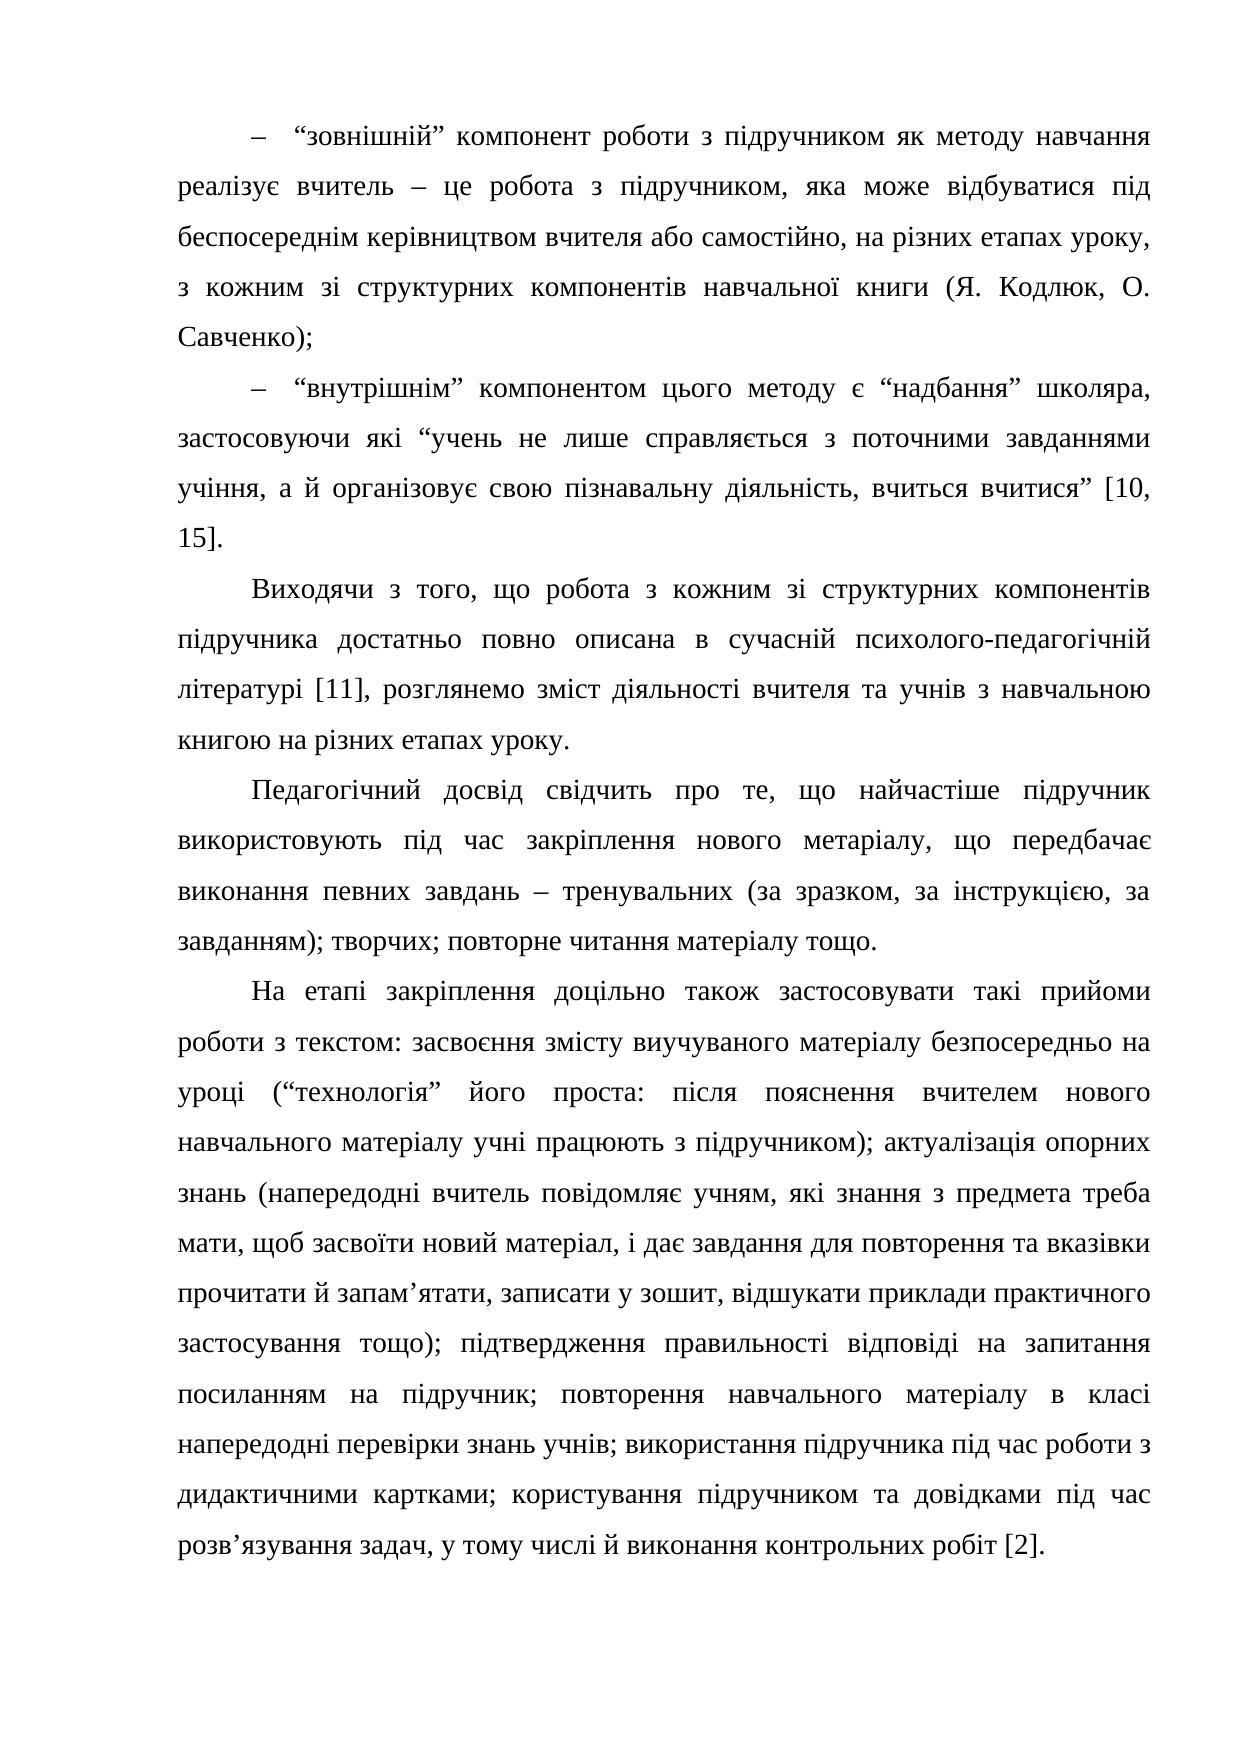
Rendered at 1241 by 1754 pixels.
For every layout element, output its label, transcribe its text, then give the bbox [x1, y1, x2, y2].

text Виходячи з того, що робота з кожним зі структурних компонентів підручника достатньо повно описана в сучасній психолого-педагогічній літературі [11], розглянемо зміст діяльності вчителя та учнів з навчальною книгою на різних етапах уроку. [177, 571, 1152, 755]
list “внутрішнім” компонентом цього методу є “надбання” школяра, застосовуючи які “учень не лише справляється з поточними завданнями учіння, а й організовує свою пізнавальну діяльність, вчиться вчитися” [10, 15]. [177, 370, 1152, 554]
list “зовнішній” компонент роботи з підручником як методу навчання реалізує вчитель – це робота з підручником, яка може відбуватися під беспосереднім керівництвом вчителя або самостійно, на різних етапах уроку, з кожним зі структурних компонентів навчальної книги (Я. Кодлюк, О. Савченко); [177, 118, 1152, 353]
text На етапі закріплення доцільно також застосовувати такі прийоми роботи з текстом: засвоєння змісту виучуваного матеріалу безпосередньо на уроці (“технологія” його проста: після пояснення вчителем нового навчального матеріалу учні працюють з підручником); актуалізація опорних знань (напередодні вчитель повідомляє учням, які знання з предмета треба мати, щоб засвоїти новий матеріал, і дає завдання для повторення та вказівки прочитати й запам’ятати, записати у зошит, відшукати приклади практичного застосування тощо); підтвердження правильності відповіді на запитання посиланням на підручник; повторення навчального матеріалу в класі напередодні перевірки знань учнів; використання підручника під час роботи з дидактичними картками; користування підручником та довідками під час розв’язування задач, у тому числі й виконання контрольних робіт [2]. [177, 973, 1152, 1560]
text Педагогічний досвід свідчить про те, що найчастіше підручник використовують під час закріплення нового метаріалу, що передбачає виконання певних завдань – тренувальних (за зразком, за інструкцією, за завданням); творчих; повторне читання матеріалу тощо. [177, 772, 1152, 957]
